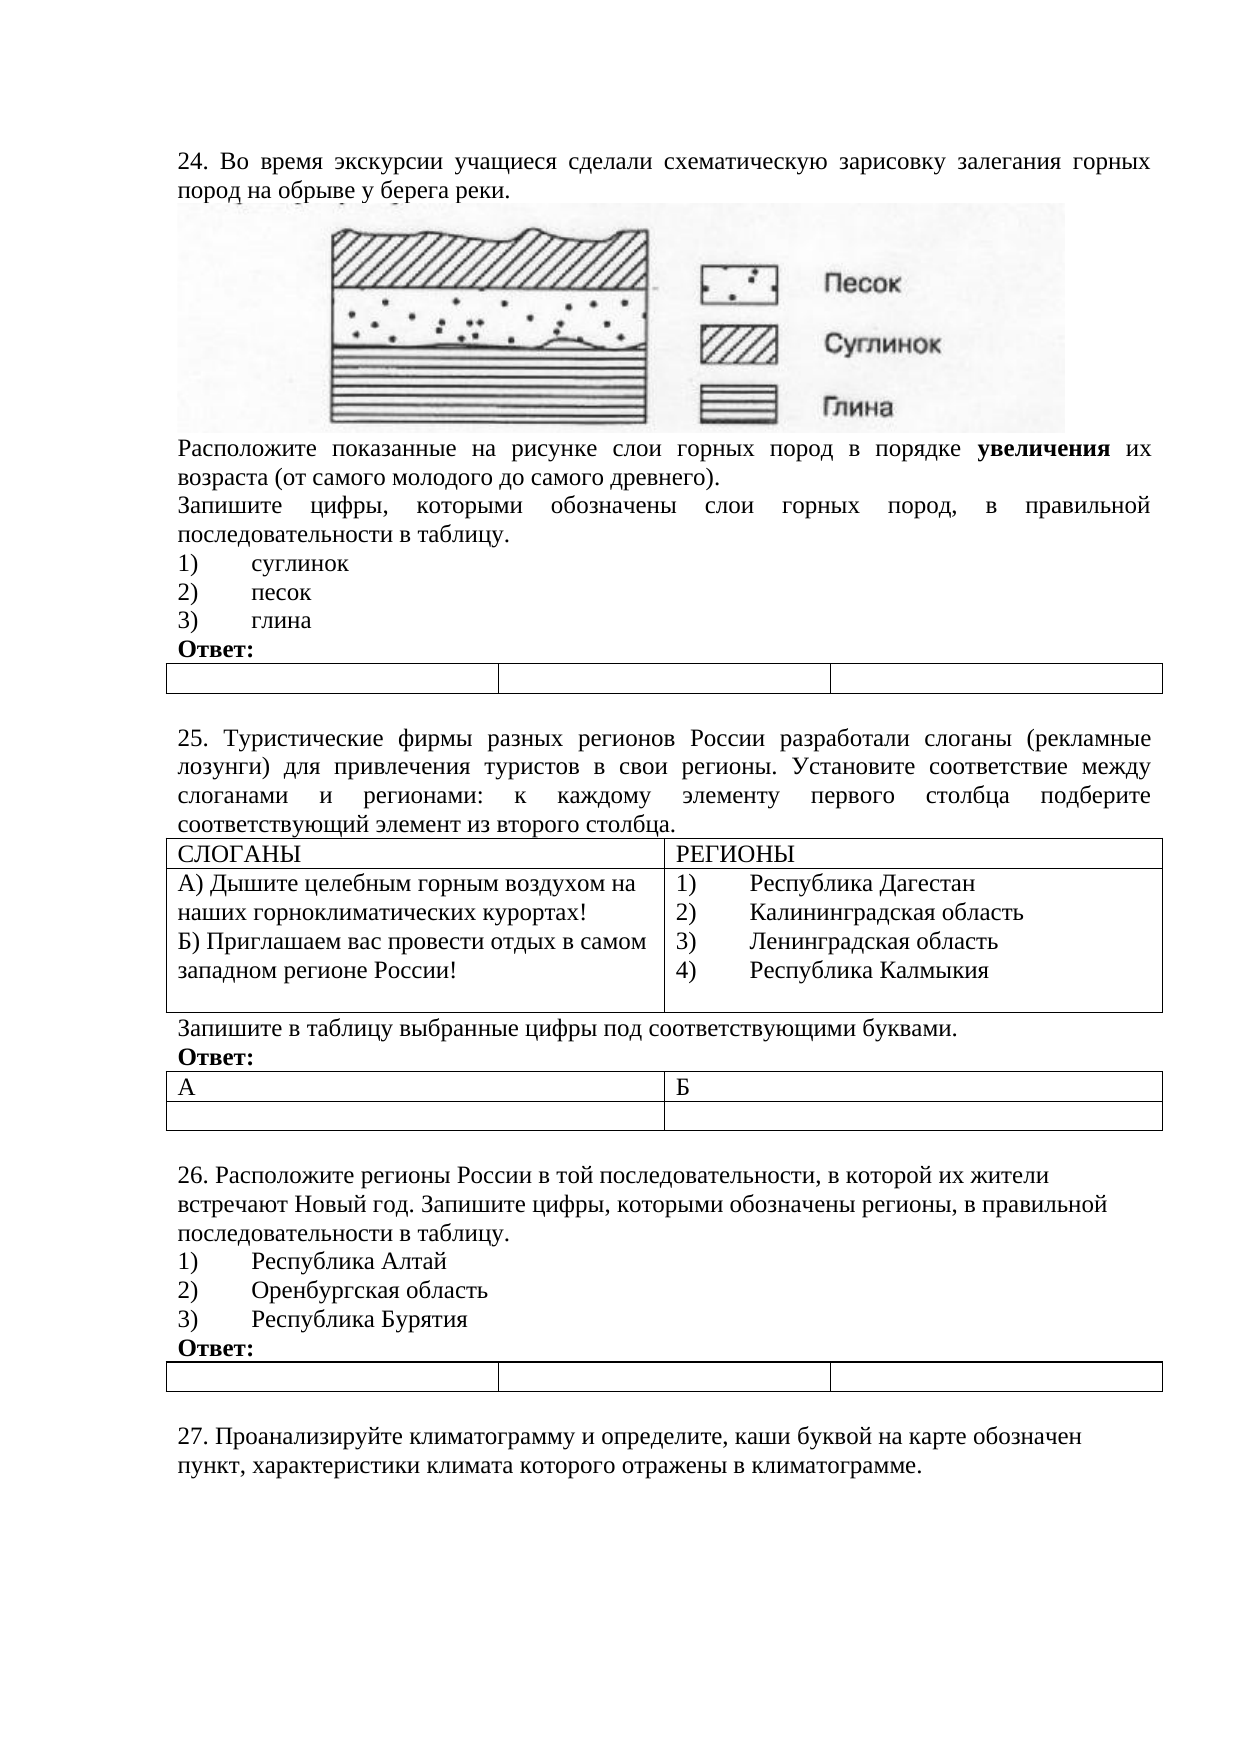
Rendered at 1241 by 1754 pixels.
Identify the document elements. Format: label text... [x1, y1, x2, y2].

text 24. Во время экскурсии учащиеся сделали схематическую зарисовку залегания горных пород на обрыве у берега реки. [177, 146, 1152, 204]
text 26. Расположите регионы России в той последовательности, в которой их жители встречают Новый год. Запишите цифры, которыми обозначены регионы, в правильной последовательности в таблицу. [177, 1160, 1152, 1246]
table_header [499, 1363, 830, 1391]
text 1) суглинок [177, 548, 1152, 577]
text 3) Республика Бурятия [177, 1304, 1152, 1333]
table_header СЛОГАНЫ [167, 839, 664, 867]
text Ответ: [177, 1333, 1152, 1361]
text Запишите цифры, которыми обозначены слои горных пород, в правильной последовательности в таблицу. [177, 491, 1152, 548]
table_header РЕГИОНЫ [665, 839, 1162, 867]
text Расположите показанные на рисунке слои горных пород в порядке увеличения их возраста (от самого молодого до самого древнего). [177, 433, 1152, 491]
text 2) Оренбургская область [177, 1275, 1152, 1304]
text Запишите в таблицу выбранные цифры под соответствующими буквами. [177, 1013, 1152, 1042]
table_cell 1) Республика Дагестан 2) Калининградская область 3) Ленинградская область 4) Республика Калмыкия [665, 869, 1162, 1012]
text 2) песок [177, 577, 1152, 606]
table_cell [665, 1102, 1162, 1130]
table_header Б [665, 1072, 1162, 1101]
table_header [831, 1363, 1162, 1391]
table_cell А) Дышите целебным горным воздухом на наших горноклиматических курортах! Б) Приглашаем вас провести отдых в самом западном регионе России! [167, 869, 664, 1012]
table_cell [167, 1102, 664, 1130]
text 3) глина [177, 606, 1152, 634]
table_header [831, 664, 1162, 693]
text 1) Республика Алтай [177, 1246, 1152, 1275]
table_header А [167, 1072, 664, 1101]
text Ответ: [177, 1042, 1152, 1071]
text Ответ: [177, 634, 1152, 663]
text 25. Туристические фирмы разных регионов России разработали слоганы (рекламные лозунги) для привлечения туристов в свои регионы. Установите соответствие между слоганами и регионами: к каждому элементу первого столбца подберите соответствующий элемент из второго столбца. [177, 723, 1152, 838]
picture [177, 203, 1065, 433]
table_header [499, 664, 830, 693]
table_header [167, 664, 498, 693]
table_header [167, 1363, 498, 1391]
text 27. Проанализируйте климатограмму и определите, каши буквой на карте обозначен пункт, характеристики климата которого отражены в климатограмме. [177, 1421, 1152, 1478]
